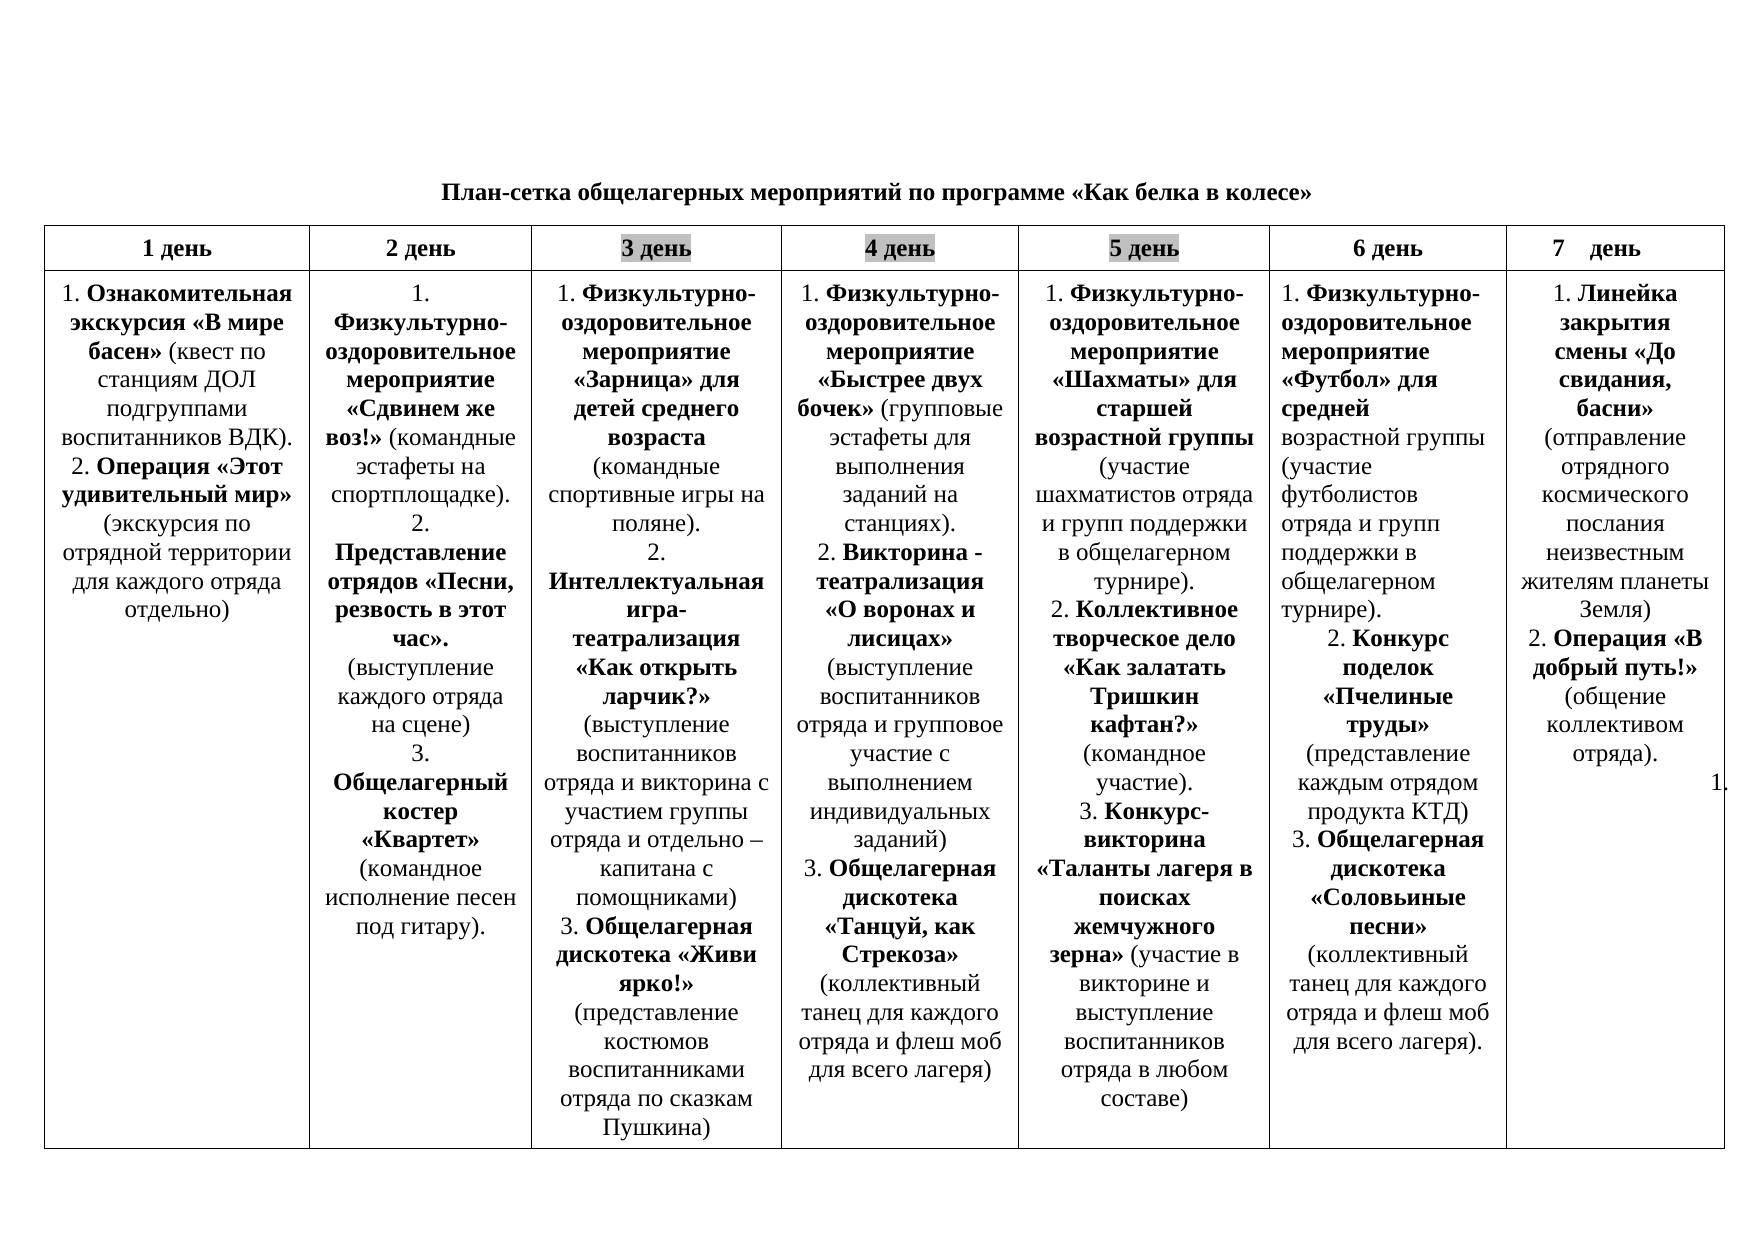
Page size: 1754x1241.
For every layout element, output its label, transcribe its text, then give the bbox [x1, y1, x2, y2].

table_header 1 день [45, 226, 309, 270]
table_cell 1. Линейка закрытия смены «До свидания, басни» (отправление отрядного космического послания неизвестным жителям планеты Земля) 2. Операция «В добрый путь!» (общение коллективом отряда). тебя всегда жду [1507, 271, 1724, 1148]
table_header 3 день [532, 226, 781, 270]
table_header день [1507, 226, 1724, 270]
table_cell 1. Физкультурно-оздоровительное мероприятие «Сдвинем же воз!» (командные эстафеты на спортплощадке). 2. Представление отрядов «Песни, резвость в этот час». (выступление каждого отряда на сцене) 3. Общелагерный костер «Квартет» (командное исполнение песен под гитару). [310, 271, 531, 1148]
table_cell 1. Физкультурно-оздоровительное мероприятие «Шахматы» для старшей возрастной группы (участие шахматистов отряда и групп поддержки в общелагерном турнире). 2. Коллективное творческое дело «Как залатать Тришкин кафтан?» (командное участие). 3. Конкурс-викторина «Таланты лагеря в поисках жемчужного зерна» (участие в викторине и выступление воспитанников отряда в любом составе) [1019, 271, 1269, 1148]
table_cell 1. Ознакомительная экскурсия «В мире басен» (квест по станциям ДОЛ подгруппами воспитанников ВДК). 2. Операция «Этот удивительный мир» (экскурсия по отрядной территории для каждого отряда отдельно) [45, 271, 309, 1148]
table_header 6 день [1270, 226, 1506, 270]
table_cell 1. Физкультурно-оздоровительное мероприятие «Быстрее двух бочек» (групповые эстафеты для выполнения заданий на станциях). 2. Викторина - театрализация «О воронах и лисицах» (выступление воспитанников отряда и групповое участие с выполнением индивидуальных заданий) 3. Общелагерная дискотека «Танцуй, как Стрекоза» (коллективный танец для каждого отряда и флеш моб для всего лагеря) [782, 271, 1018, 1148]
table_cell 1. Физкультурно-оздоровительное мероприятие «Футбол» для средней возрастной группы (участие футболистов отряда и групп поддержки в общелагерном турнире). 2. Конкурс поделок «Пчелиные труды» (представление каждым отрядом продукта КТД) 3. Общелагерная дискотека «Соловьиные песни» (коллективный танец для каждого отряда и флеш моб для всего лагеря). [1270, 271, 1506, 1148]
table_header 2 день [310, 226, 531, 270]
table_header 5 день [1019, 226, 1269, 270]
text План-сетка общелагерных мероприятий по программе «Как белка в колесе» [118, 177, 1636, 206]
table_header 4 день [782, 226, 1018, 270]
table_cell 1. Физкультурно-оздоровительное мероприятие «Зарница» для детей среднего возраста (командные спортивные игры на поляне). 2. Интеллектуальная игра-театрализация «Как открыть ларчик?» (выступление воспитанников отряда и викторина с участием группы отряда и отдельно – капитана с помощниками) 3. Общелагерная дискотека «Живи ярко!» (представление костюмов воспитанниками отряда по сказкам Пушкина) [532, 271, 781, 1148]
